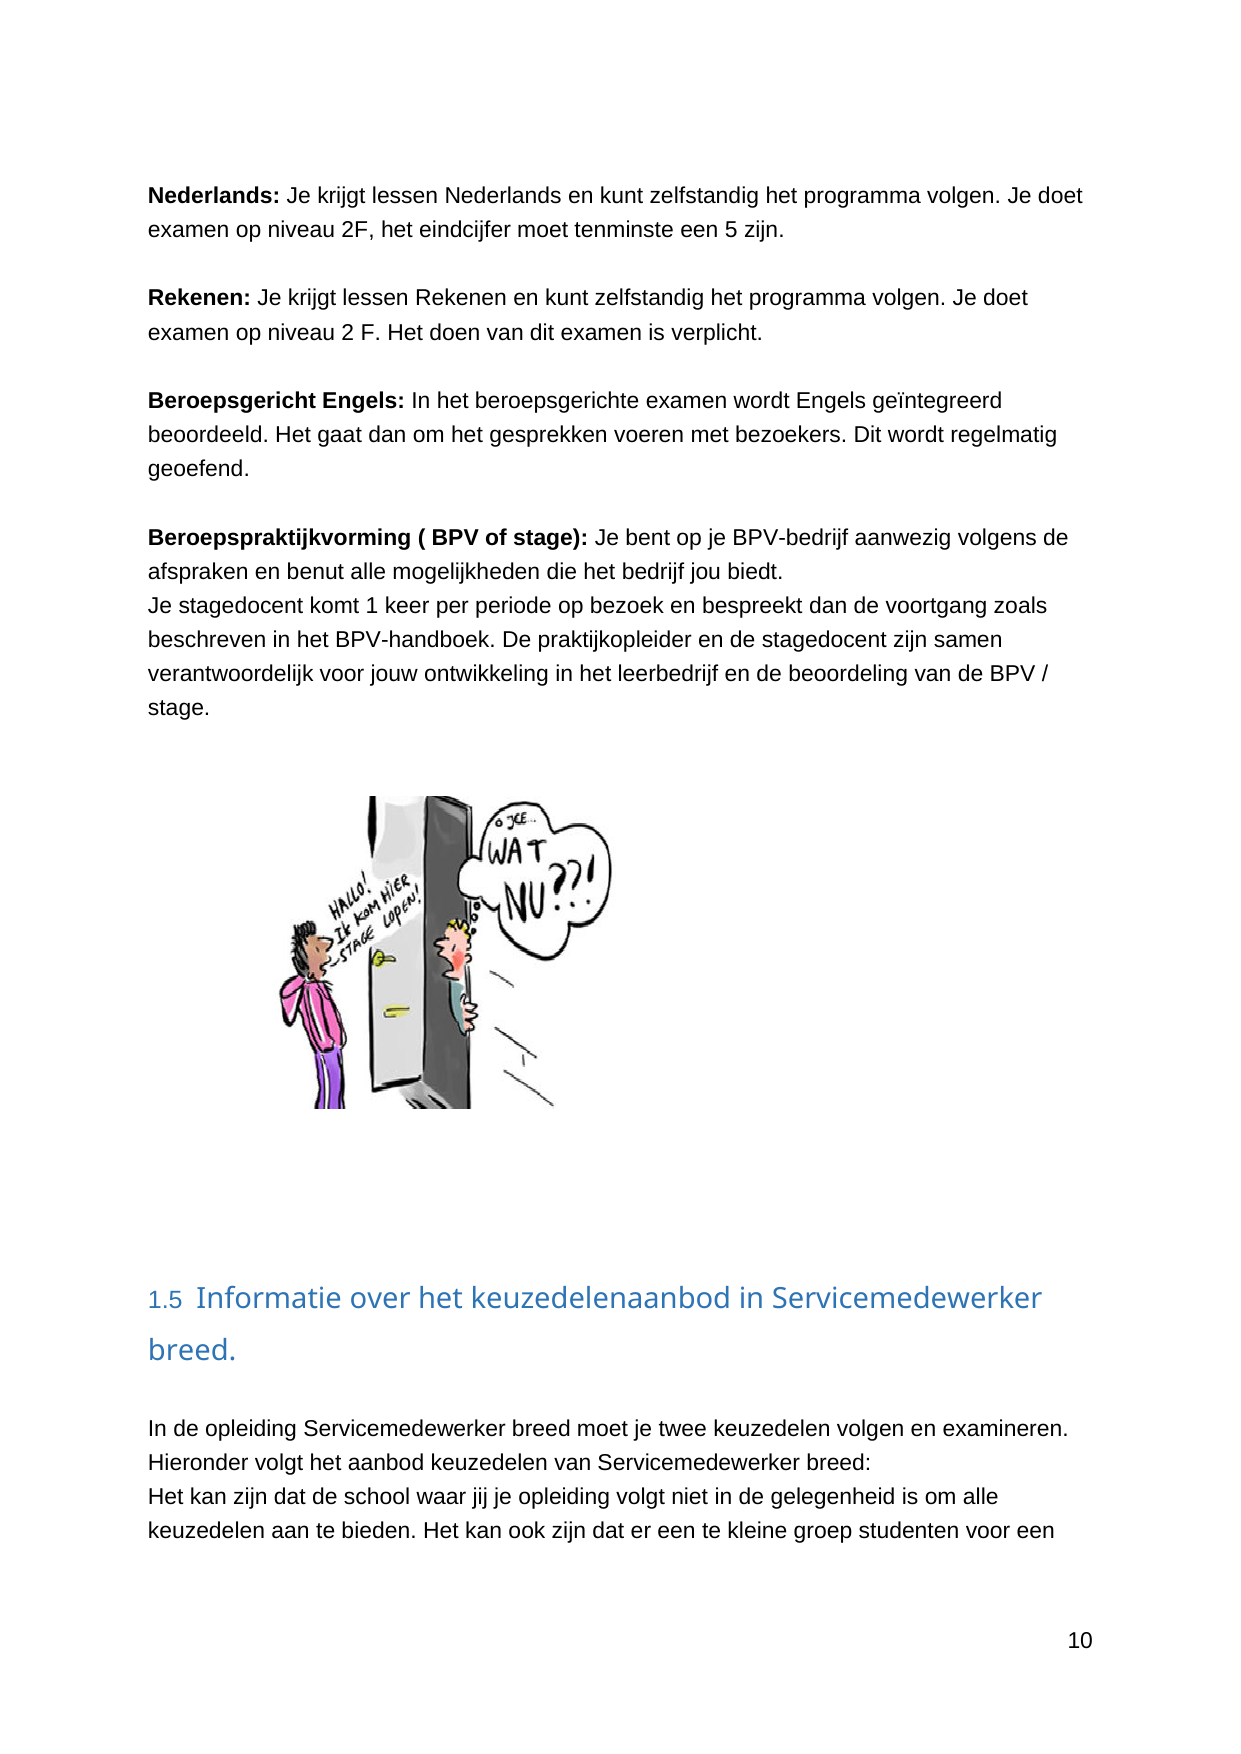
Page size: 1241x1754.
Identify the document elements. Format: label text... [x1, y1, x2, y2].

text Je stagedocent komt 1 keer per periode op bezoek en bespreekt dan de voortgang zoals beschreven in het BPV-handboek. De praktijkopleider en de stagedocent zijn samen verantwoordelijk voor jouw ontwikkeling in het leerbedrijf en de beoordeling van de BPV / stage. [148, 592, 1093, 721]
text Beroepspraktijkvorming ( BPV of stage): Je bent op je BPV-bedrijf aanwezig volgens de afspraken en benut alle mogelijkheden die het bedrijf jou biedt. [148, 523, 1093, 584]
text Nederlands: Je krijgt lessen Nederlands en kunt zelfstandig het programma volgen. Je doet examen op niveau 2F, het eindcijfer moet tenminste een 5 zijn. [148, 182, 1093, 242]
text Rekenen: Je krijgt lessen Rekenen en kunt zelfstandig het programma volgen. Je doet examen op niveau 2 F. Het doen van dit examen is verplicht. [148, 284, 1093, 345]
picture [147, 796, 717, 1109]
text In de opleiding Servicemedewerker breed moet je twee keuzedelen volgen en examineren. [148, 1415, 1093, 1441]
text Hieronder volgt het aanbod keuzedelen van Servicemedewerker breed: [148, 1449, 1093, 1476]
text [148, 1483, 1093, 1544]
text Beroepsgericht Engels: In het beroepsgerichte examen wordt Engels geïntegreerd beoordeeld. Het gaat dan om het gesprekken voeren met bezoekers. Dit wordt regelmatig geoefend. [148, 387, 1093, 481]
subtitle 1.5 Informatie over het keuzedelenaanbod in Servicemedewerker breed. [148, 1278, 1093, 1369]
